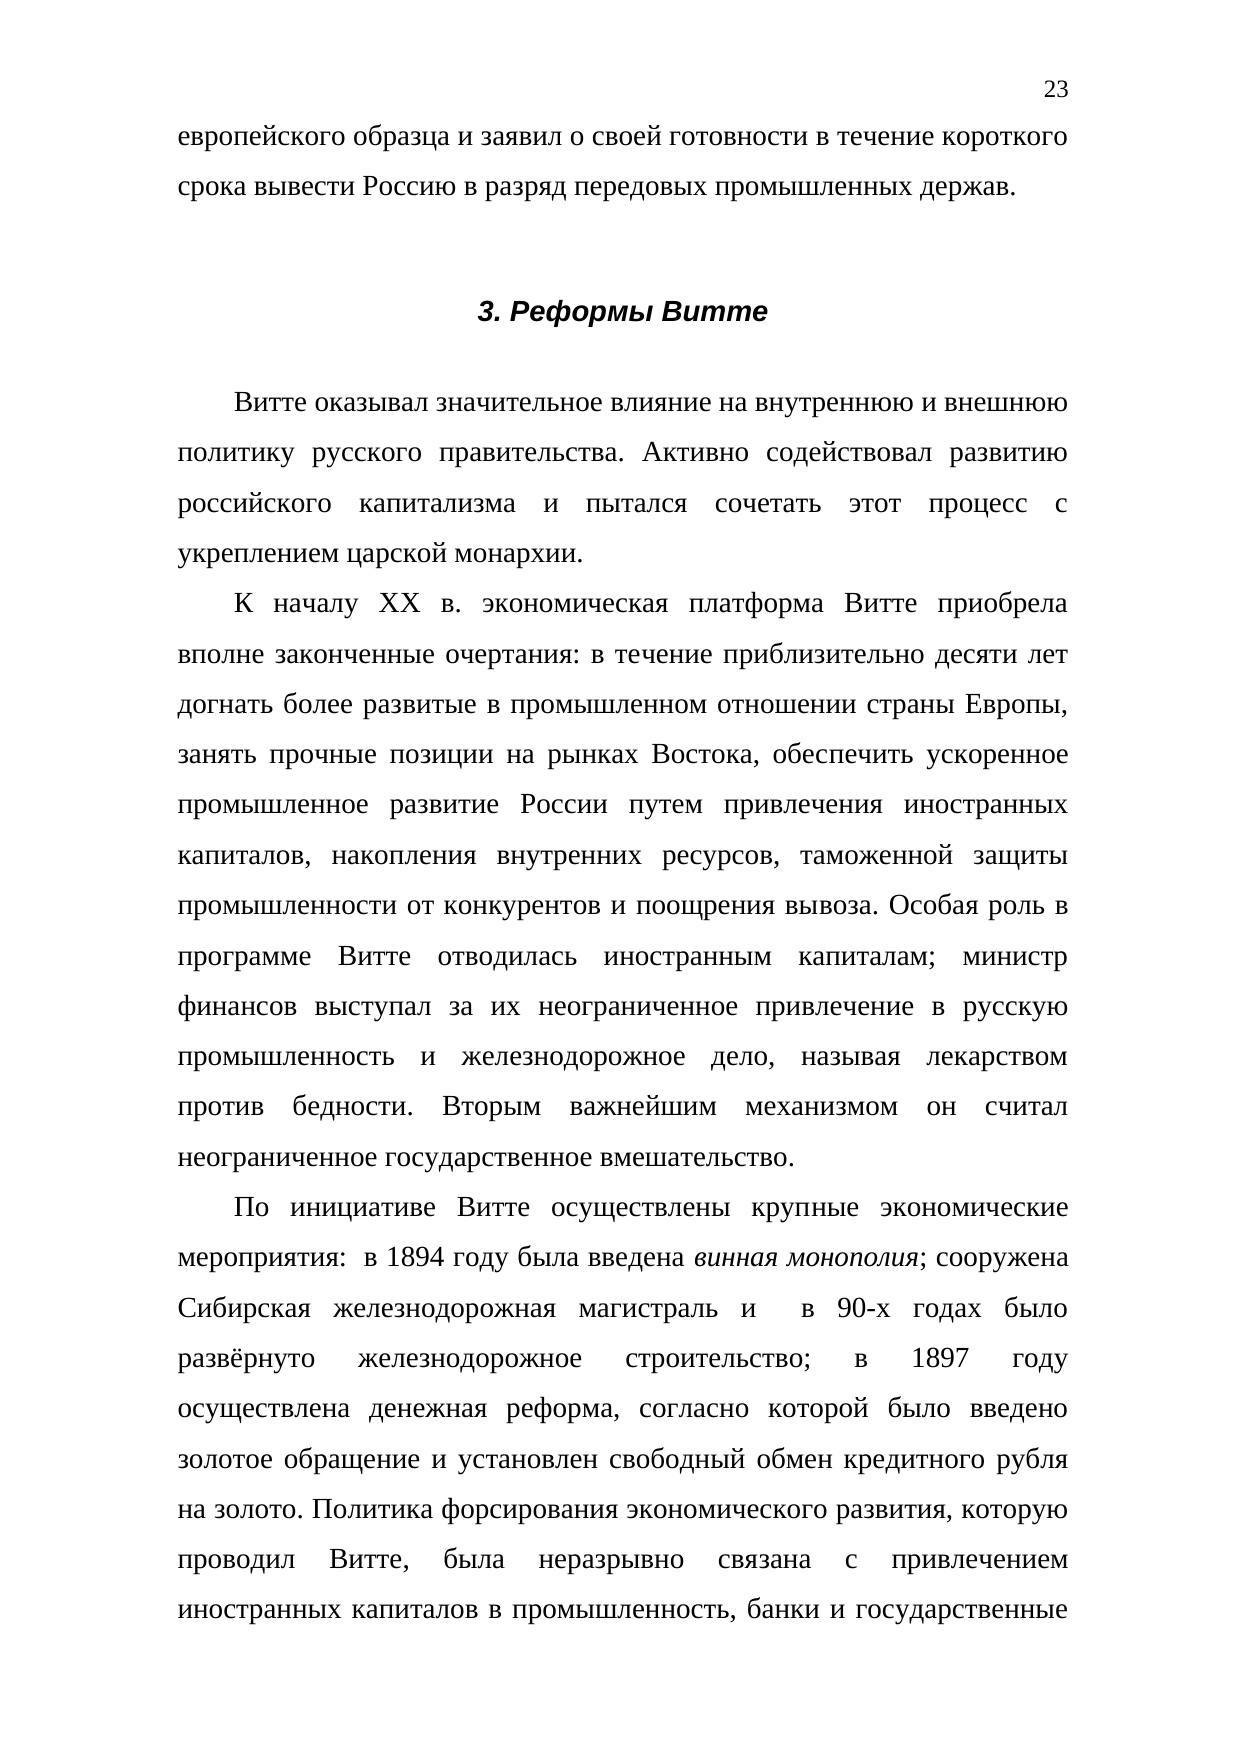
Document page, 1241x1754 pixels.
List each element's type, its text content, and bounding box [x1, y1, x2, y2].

subtitle 3. Реформы Витте [177, 294, 1069, 328]
text Витте оказывал значительное влияние на внутреннюю и внешнюю политику русского правительства. Активно содействовал развитию российского капитализма и пытался сочетать этот процесс с укреплением царской монархии. [177, 384, 1069, 569]
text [177, 1189, 1069, 1625]
text К началу XX в. экономическая платформа Витте приобрела вполне законченные очертания: в течение приблизительно десяти лет догнать более развитые в промышленном отношении страны Европы, занять прочные позиции на рынках Востока, обеспечить ускоренное промышленное развитие России путем привлечения иностранных капиталов, накопления внутренних ресурсов, таможенной защиты промышленности от конкурентов и поощрения вывоза. Особая роль в программе Витте отводилась иностранным капиталам; министр финансов выступал за их неограниченное привлечение в русскую промышленность и железнодорожное дело, называя лекарством против бедности. Вторым важнейшим механизмом он считал неограниченное государственное вмешательство. [177, 585, 1069, 1172]
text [177, 118, 1069, 202]
